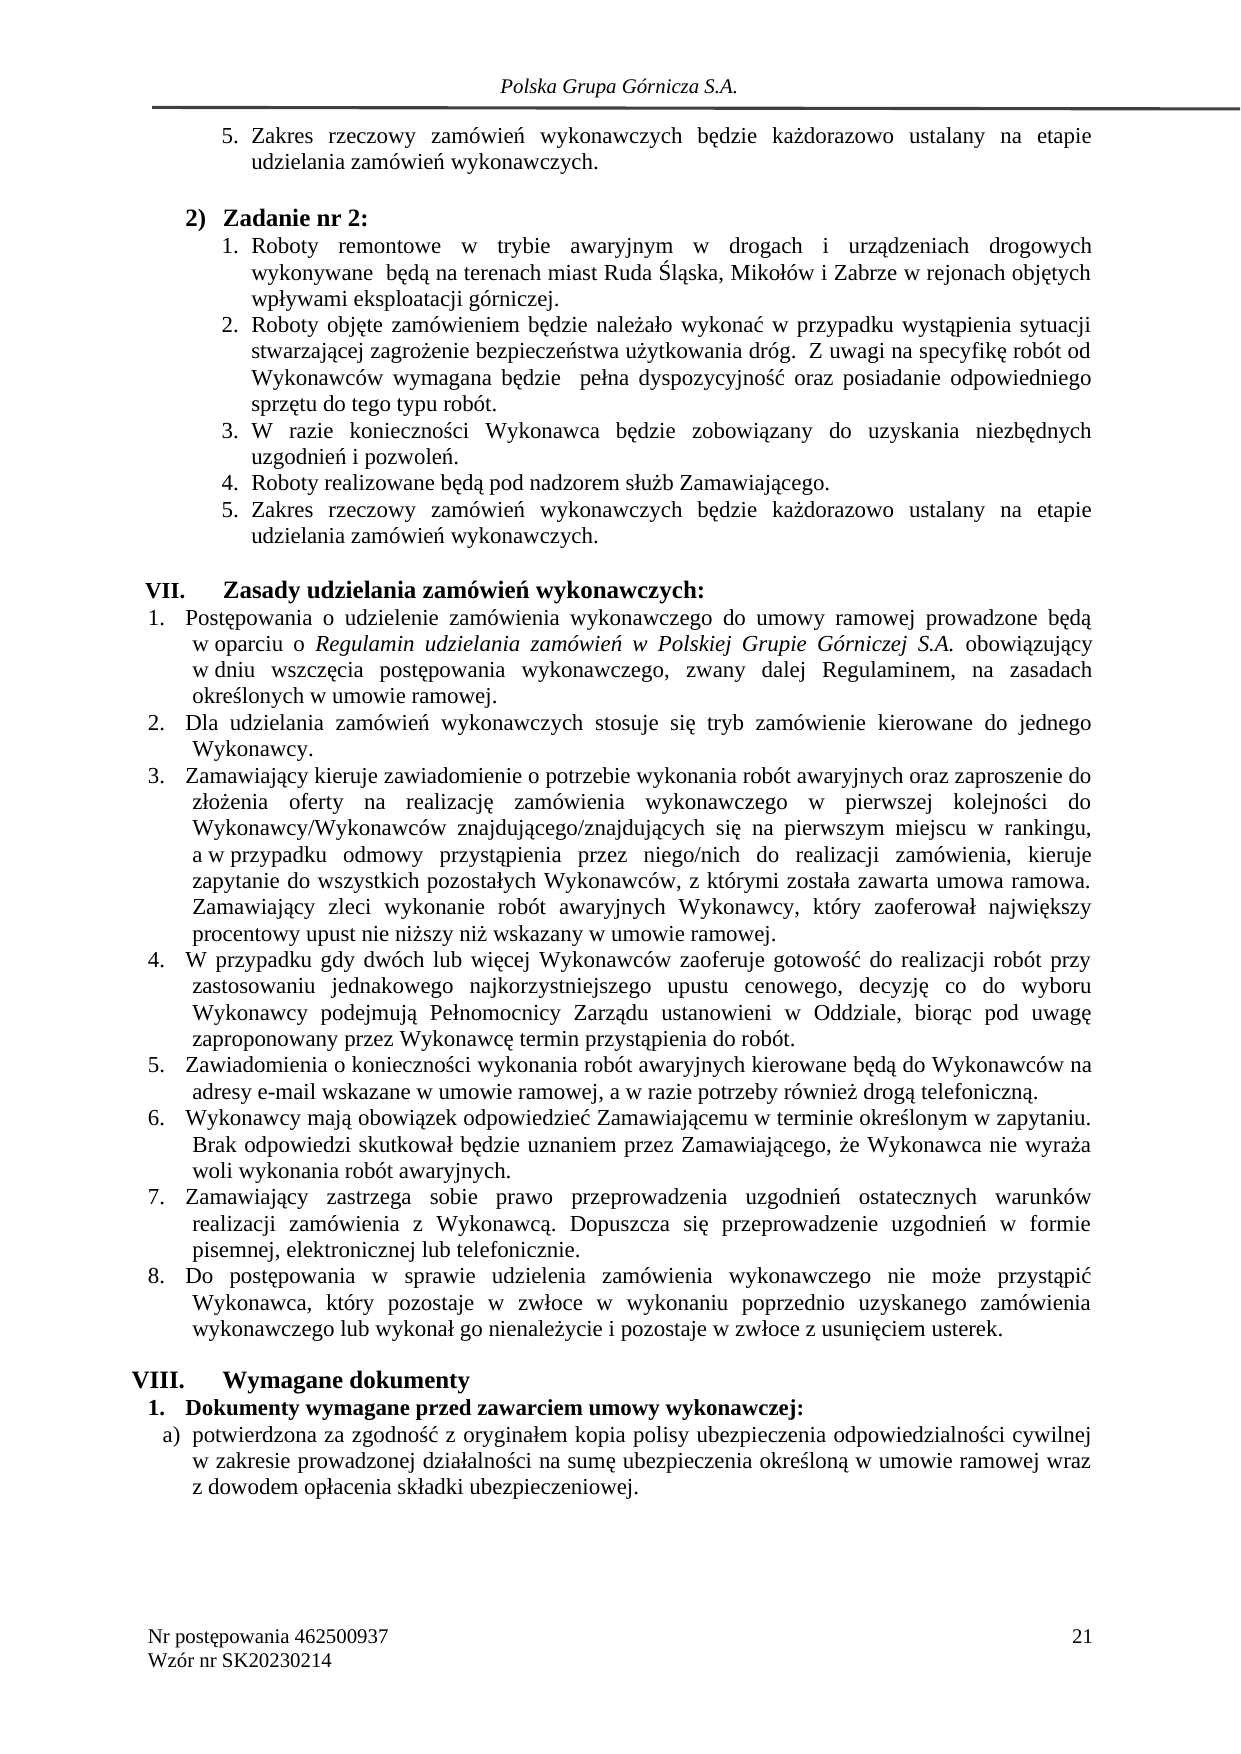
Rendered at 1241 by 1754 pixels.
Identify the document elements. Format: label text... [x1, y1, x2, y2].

list Wymagane dokumenty [185, 1366, 1093, 1394]
list Zasady udzielania zamówień wykonawczych: [185, 575, 1093, 603]
list potwierdzona za zgodność z oryginałem kopia polisy ubezpieczenia odpowiedzialności cywilnej w zakresie prowadzonej działalności na sumę ubezpieczenia określoną w umowie ramowej wraz z dowodem opłacenia składki ubezpieczeniowej. [162, 1421, 1093, 1500]
list Dokumenty wymagane przed zawarciem umowy wykonawczej: [148, 1394, 1093, 1421]
list Roboty remontowe w trybie awaryjnym w drogach i urządzeniach drogowych wykonywane będą na terenach miast Ruda Śląska, Mikołów i Zabrze w rejonach objętych wpływami eksploatacji górniczej. [221, 232, 1093, 311]
list Do postępowania w sprawie udzielenia zamówienia wykonawczego nie może przystąpić Wykonawca, który pozostaje w zwłoce w wykonaniu poprzednio uzyskanego zamówienia wykonawczego lub wykonał go nienależycie i pozostaje w zwłoce z usunięciem usterek. [148, 1262, 1093, 1341]
list W razie konieczności Wykonawca będzie zobowiązany do uzyskania niezbędnych uzgodnień i pozwoleń. [221, 417, 1093, 469]
list Zadanie nr 2: [185, 203, 1093, 232]
list Zakres rzeczowy zamówień wykonawczych będzie każdorazowo ustalany na etapie udzielania zamówień wykonawczych. [221, 496, 1093, 548]
list Wykonawcy mają obowiązek odpowiedzieć Zamawiającemu w terminie określonym w zapytaniu. Brak odpowiedzi skutkował będzie uznaniem przez Zamawiającego, że Wykonawca nie wyraża woli wykonania robót awaryjnych. [148, 1104, 1093, 1183]
list Zakres rzeczowy zamówień wykonawczych będzie każdorazowo ustalany na etapie udzielania zamówień wykonawczych. [221, 122, 1093, 175]
list Dla udzielania zamówień wykonawczych stosuje się tryb zamówienie kierowane do jednego Wykonawcy. [148, 709, 1093, 762]
list Zawiadomienia o konieczności wykonania robót awaryjnych kierowane będą do Wykonawców na adresy e-mail wskazane w umowie ramowej, a w razie potrzeby również drogą telefoniczną. [148, 1052, 1093, 1104]
list Roboty realizowane będą pod nadzorem służb Zamawiającego. [221, 469, 1093, 496]
list Roboty objęte zamówieniem będzie należało wykonać w przypadku wystąpienia sytuacji stwarzającej zagrożenie bezpieczeństwa użytkowania dróg. Z uwagi na specyfikę robót od Wykonawców wymagana będzie pełna dyspozycyjność oraz posiadanie odpowiedniego sprzętu do tego typu robót. [221, 311, 1093, 417]
list Zamawiający kieruje zawiadomienie o potrzebie wykonania robót awaryjnych oraz zaproszenie do złożenia oferty na realizację zamówienia wykonawczego w pierwszej kolejności do Wykonawcy/Wykonawców znajdującego/znajdujących się na pierwszym miejscu w rankingu, a w przypadku odmowy przystąpienia przez niego/nich do realizacji zamówienia, kieruje zapytanie do wszystkich pozostałych Wykonawców, z którymi została zawarta umowa ramowa. Zamawiający zleci wykonanie robót awaryjnych Wykonawcy, który zaoferował największy procentowy upust nie niższy niż wskazany w umowie ramowej. [148, 762, 1093, 946]
list Zamawiający zastrzega sobie prawo przeprowadzenia uzgodnień ostatecznych warunków realizacji zamówienia z Wykonawcą. Dopuszcza się przeprowadzenie uzgodnień w formie pisemnej, elektronicznej lub telefonicznie. [148, 1183, 1093, 1262]
list Postępowania o udzielenie zamówienia wykonawczego do umowy ramowej prowadzone będą w oparciu o Regulamin udzielania zamówień w Polskiej Grupie Górniczej S.A. obowiązujący w dniu wszczęcia postępowania wykonawczego, zwany dalej Regulaminem, na zasadach określonych w umowie ramowej. [148, 603, 1093, 709]
list W przypadku gdy dwóch lub więcej Wykonawców zaoferuje gotowość do realizacji robót przy zastosowaniu jednakowego najkorzystniejszego upustu cenowego, decyzję co do wyboru Wykonawcy podejmują Pełnomocnicy Zarządu ustanowieni w Oddziale, biorąc pod uwagę zaproponowany przez Wykonawcę termin przystąpienia do robót. [148, 946, 1093, 1052]
